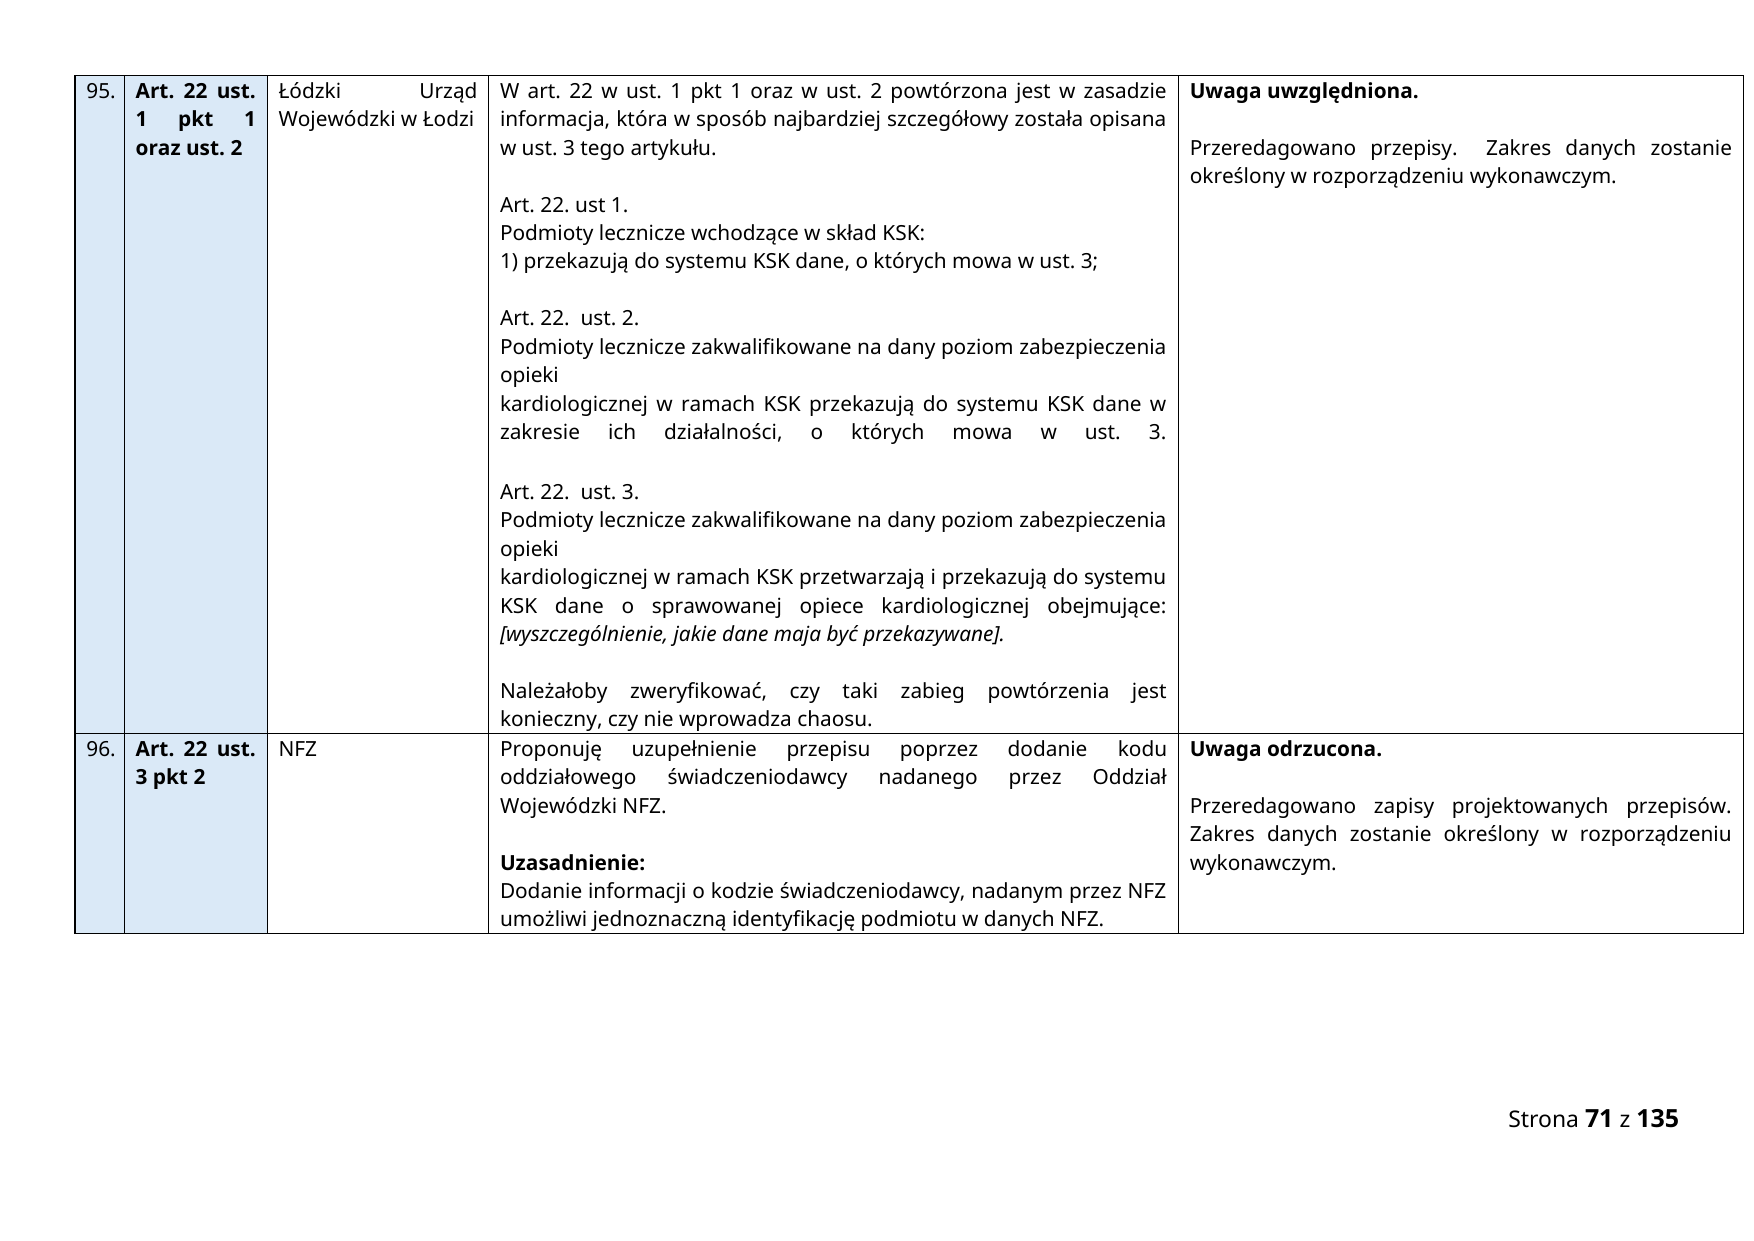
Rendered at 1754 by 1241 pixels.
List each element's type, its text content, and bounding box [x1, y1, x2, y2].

table_cell Proponuję uzupełnienie przepisu poprzez dodanie kodu oddziałowego świadczeniodawcy nadanego przez Oddział Wojewódzki NFZ. Uzasadnienie: Dodanie informacji o kodzie świadczeniodawcy, nadanym przez NFZ umożliwi jednoznaczną identyfikację podmiotu w danych NFZ. [489, 734, 1178, 933]
table_cell Art. 22 ust. 1 pkt 1 oraz ust. 2 [125, 76, 267, 733]
table_cell Łódzki Urząd Wojewódzki w Łodzi [268, 76, 488, 733]
table_cell Uwaga uwzględniona. Przeredagowano przepisy. Zakres danych zostanie określony w rozporządzeniu wykonawczym. [1179, 76, 1743, 733]
table_cell Uwaga odrzucona. Przeredagowano zapisy projektowanych przepisów. Zakres danych zostanie określony w rozporządzeniu wykonawczym. [1179, 734, 1743, 933]
table_cell [76, 734, 124, 933]
table_cell Art. 22 ust. 3 pkt 2 [125, 734, 267, 933]
table_cell NFZ [268, 734, 488, 933]
table_cell [76, 76, 124, 733]
table_cell W art. 22 w ust. 1 pkt 1 oraz w ust. 2 powtórzona jest w zasadzie informacja, która w sposób najbardziej szczegółowy została opisana w ust. 3 tego artykułu. Art. 22. ust 1. Podmioty lecznicze wchodzące w skład KSK: 1) przekazują do systemu KSK dane, o których mowa w ust. 3; Art. 22. ust. 2. Podmioty lecznicze zakwalifikowane na dany poziom zabezpieczenia opieki kardiologicznej w ramach KSK przekazują do systemu KSK dane w zakresie ich działalności, o których mowa w ust. 3. Art. 22. ust. 3. Podmioty lecznicze zakwalifikowane na dany poziom zabezpieczenia opieki kardiologicznej w ramach KSK przetwarzają i przekazują do systemu KSK dane o sprawowanej opiece kardiologicznej obejmujące: [wyszczególnienie, jakie dane maja być przekazywane]. Należałoby zweryfikować, czy taki zabieg powtórzenia jest konieczny, czy nie wprowadza chaosu. [489, 76, 1178, 733]
